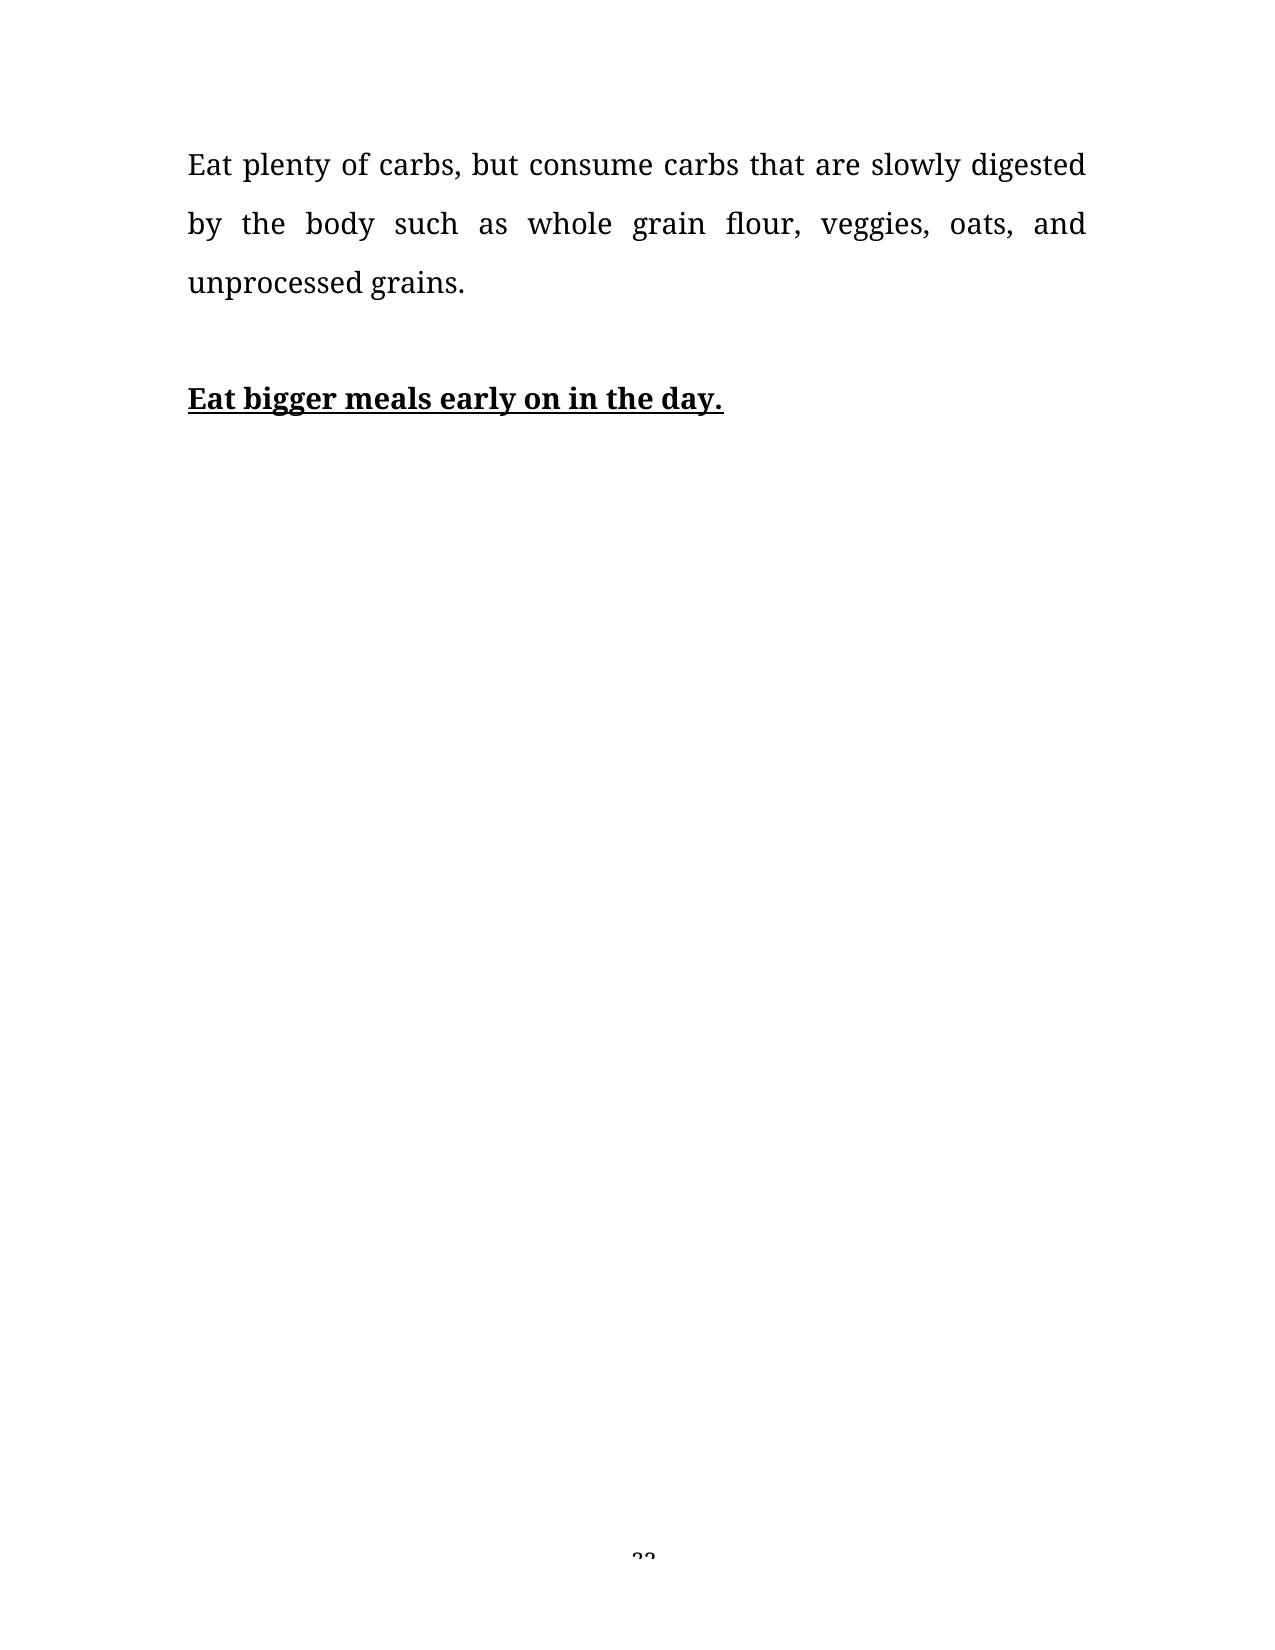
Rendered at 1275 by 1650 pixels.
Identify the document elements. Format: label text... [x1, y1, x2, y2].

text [187, 144, 1088, 302]
subtitle Eat bigger meals early on in the day. [187, 378, 1100, 418]
